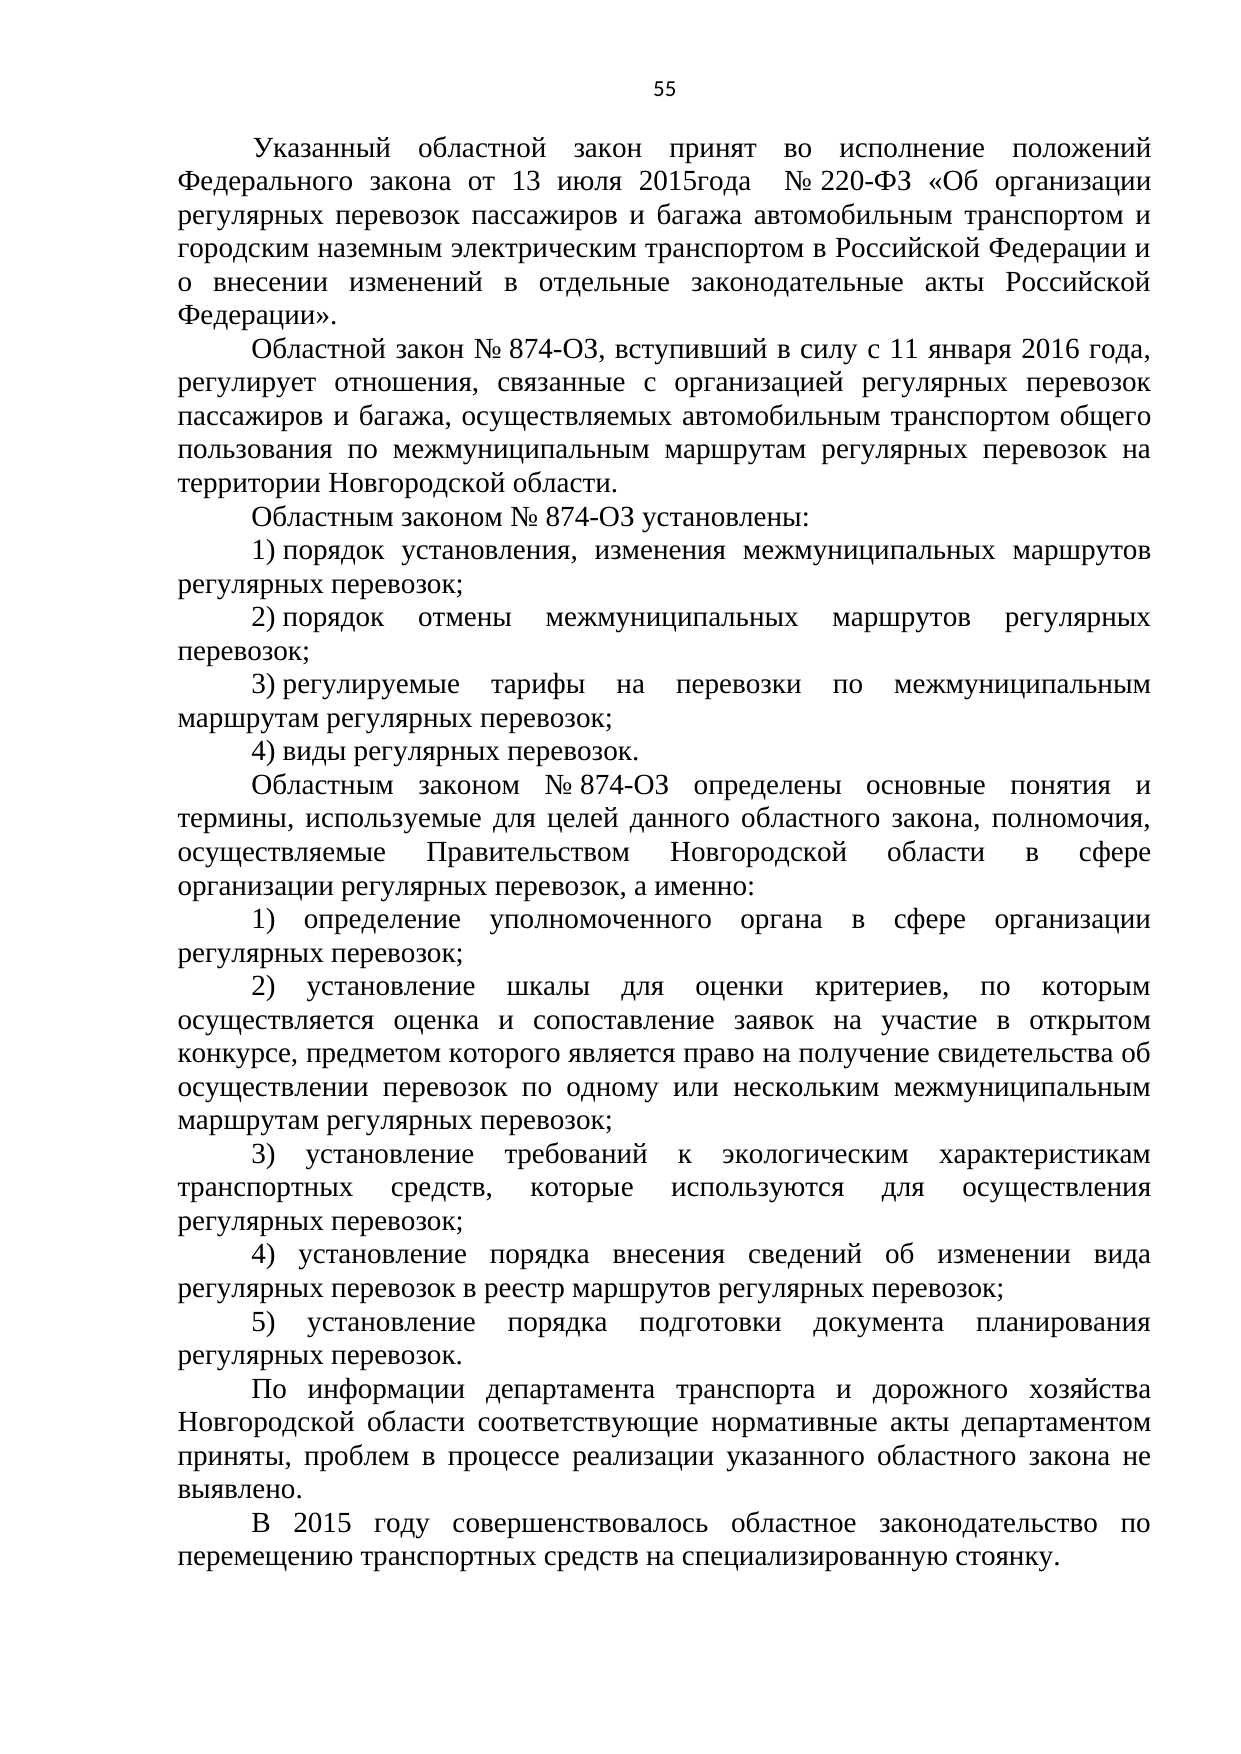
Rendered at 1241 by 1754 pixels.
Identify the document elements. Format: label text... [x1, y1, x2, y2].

text Областным законом № 874-ОЗ установлены: [177, 499, 1152, 532]
text 3) установление требований к экологическим характеристикам транспортных средств, которые используются для осуществления регулярных перевозок; [177, 1136, 1152, 1237]
text 4) виды регулярных перевозок. [177, 733, 1152, 767]
text 3) регулируемые тарифы на перевозки по межмуниципальным маршрутам регулярных перевозок; [177, 666, 1152, 733]
text 2) установление шкалы для оценки критериев, по которым осуществляется оценка и сопоставление заявок на участие в открытом конкурсе, предметом которого является право на получение свидетельства об осуществлении перевозок по одному или нескольким межмуниципальным маршрутам регулярных перевозок; [177, 968, 1152, 1136]
text Указанный областной закон принят во исполнение положений Федерального закона от 13 июля 2015года № 220-ФЗ «Об организации регулярных перевозок пассажиров и багажа автомобильным транспортом и городским наземным электрическим транспортом в Российской Федерации и о внесении изменений в отдельные законодательные акты Российской Федерации». [177, 130, 1152, 331]
text 5) установление порядка подготовки документа планирования регулярных перевозок. [177, 1304, 1152, 1371]
text 4) установление порядка внесения сведений об изменении вида регулярных перевозок в реестр маршрутов регулярных перевозок; [177, 1237, 1152, 1304]
text 1) порядок установления, изменения межмуниципальных маршрутов регулярных перевозок; [177, 532, 1152, 599]
text В 2015 году совершенствовалось областное законодательство по перемещению транспортных средств на специализированную стоянку. [177, 1505, 1152, 1572]
text Областным законом № 874-ОЗ определены основные понятия и термины, используемые для целей данного областного закона, полномочия, осуществляемые Правительством Новгородской области в сфере организации регулярных перевозок, а именно: [177, 767, 1152, 901]
text Областной закон № 874-ОЗ, вступивший в силу с 11 января 2016 года, регулирует отношения, связанные с организацией регулярных перевозок пассажиров и багажа, осуществляемых автомобильным транспортом общего пользования по межмуниципальным маршрутам регулярных перевозок на территории Новгородской области. [177, 331, 1152, 499]
text По информации департамента транспорта и дорожного хозяйства Новгородской области соответствующие нормативные акты департаментом приняты, проблем в процессе реализации указанного областного закона не выявлено. [177, 1371, 1152, 1505]
text 2) порядок отмены межмуниципальных маршрутов регулярных перевозок; [177, 599, 1152, 666]
text 1) определение уполномоченного органа в сфере организации регулярных перевозок; [177, 901, 1152, 968]
